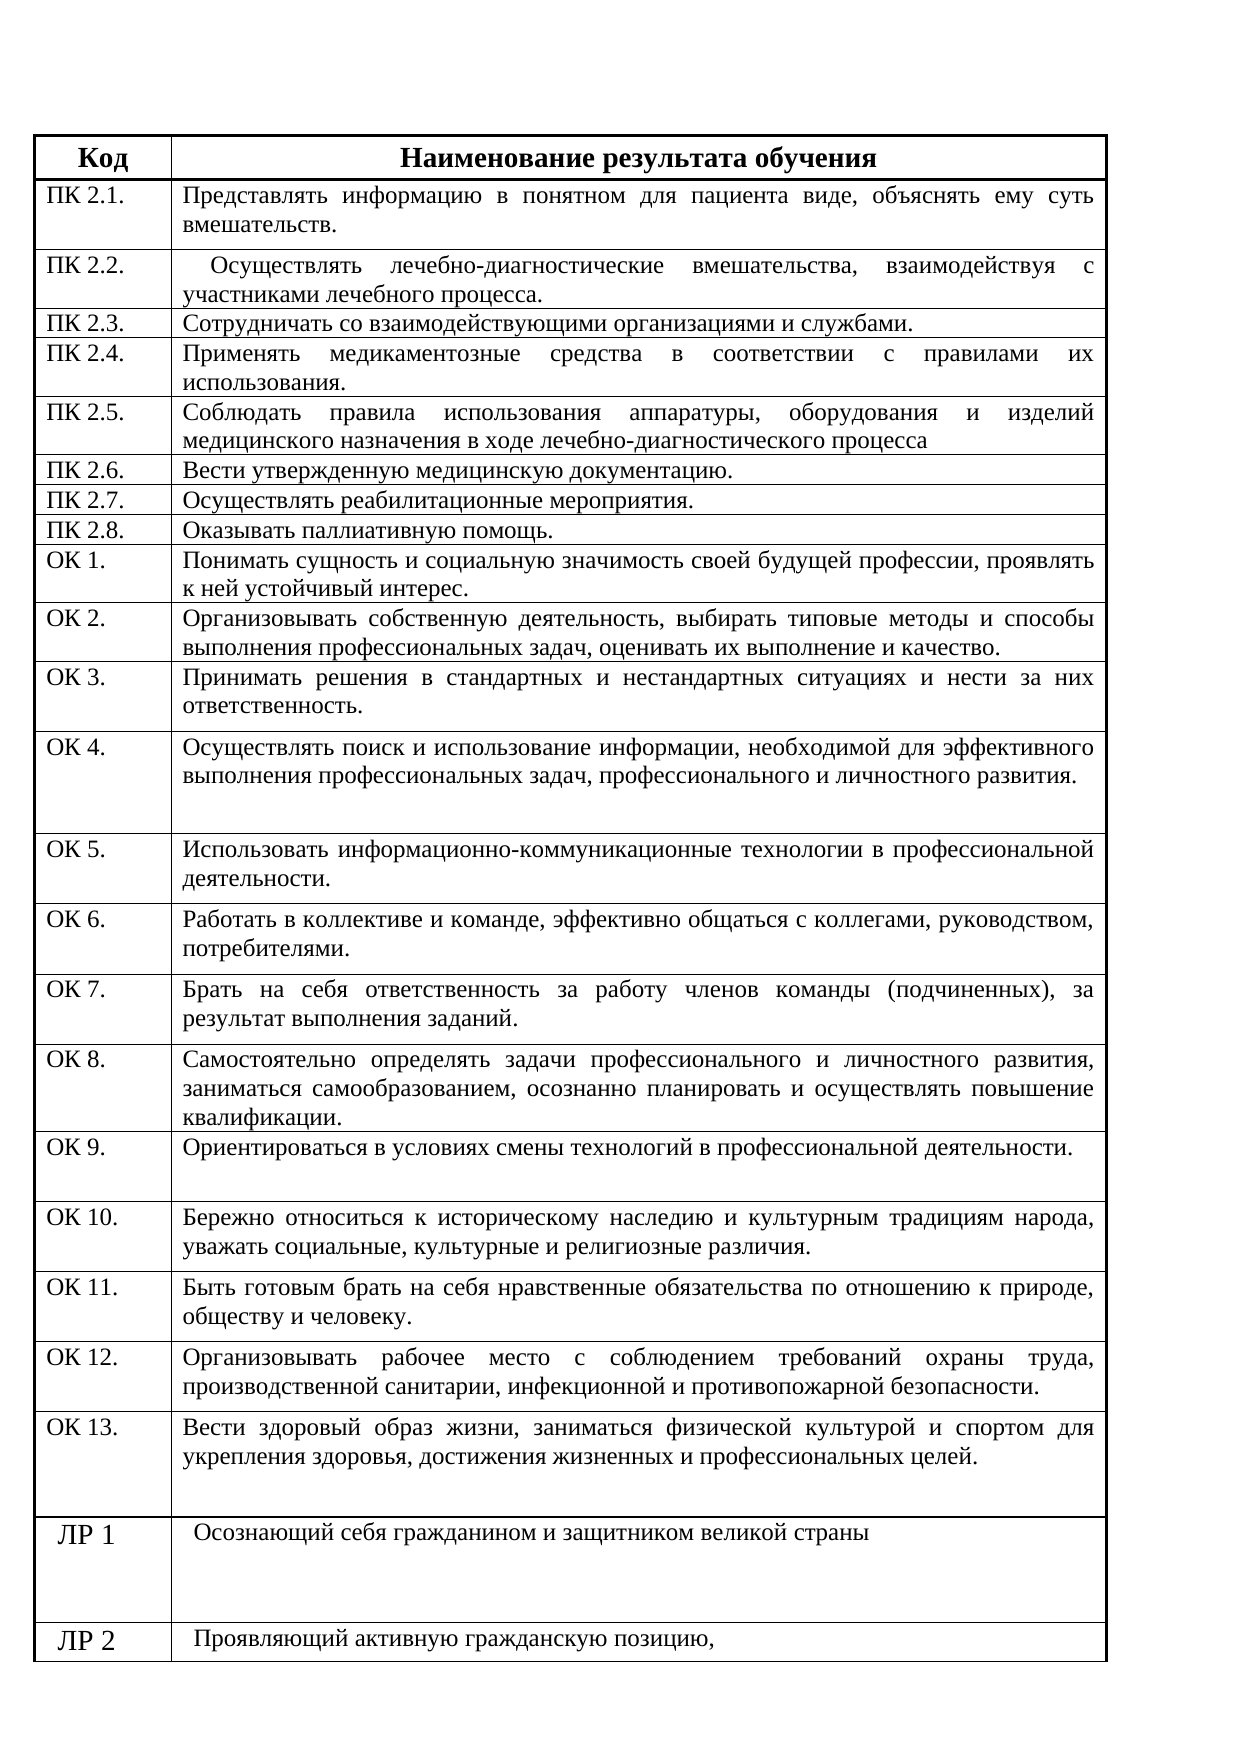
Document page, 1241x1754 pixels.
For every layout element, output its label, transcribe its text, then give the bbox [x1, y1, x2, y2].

table_cell Организовывать собственную деятельность, выбирать типовые методы и способы выполнения профессиональных задач, оценивать их выполнение и качество. [172, 603, 1105, 661]
table_cell ПК 2.4. [36, 338, 171, 396]
table_header Код [36, 137, 171, 177]
table_cell ОК 5. [36, 834, 171, 903]
table_cell Соблюдать правила использования аппаратуры, оборудования и изделий медицинского назначения в ходе лечебно-диагностического процесса [172, 397, 1105, 454]
table_cell ПК 2.2. [36, 250, 171, 307]
table_cell ОК 9. [36, 1132, 171, 1201]
table_cell ОК 8. [36, 1045, 171, 1131]
table_header Наименование результата обучения [172, 137, 1105, 177]
table_cell Понимать сущность и социальную значимость своей будущей профессии, проявлять к ней устойчивый интерес. [172, 545, 1105, 602]
table_cell ПК 2.1. [36, 181, 171, 249]
table_cell ПК 2.6. [36, 455, 171, 484]
table_cell ОК 10. [36, 1202, 171, 1271]
table_cell Ориентироваться в условиях смены технологий в профессиональной деятельности. [172, 1132, 1105, 1201]
table_cell Самостоятельно определять задачи профессионального и личностного развития, заниматься самообразованием, осознанно планировать и осуществлять повышение квалификации. [172, 1045, 1105, 1131]
table_cell Осуществлять поиск и использование информации, необходимой для эффективного выполнения профессиональных задач, профессионального и личностного развития. [172, 732, 1105, 833]
table_cell ОК 3. [36, 662, 171, 731]
table_cell ПК 2.8. [36, 515, 171, 544]
table_cell ОК 13. [36, 1412, 171, 1516]
table_cell ОК 1. [36, 545, 171, 602]
table_cell ЛР 2 [36, 1623, 171, 1661]
table_cell ОК 6. [36, 904, 171, 973]
table_cell Брать на себя ответственность за работу членов команды (подчиненных), за результат выполнения заданий. [172, 975, 1105, 1043]
table_cell Осуществлять лечебно-диагностические вмешательства, взаимодействуя с участниками лечебного процесса. [172, 250, 1105, 307]
table_cell ОК 11. [36, 1272, 171, 1341]
table_cell ОК 4. [36, 732, 171, 833]
table_cell ПК 2.7. [36, 485, 171, 514]
table_cell Сотрудничать со взаимодействующими организациями и службами. [172, 309, 1105, 337]
table_cell Бережно относиться к историческому наследию и культурным традициям народа, уважать социальные, культурные и религиозные различия. [172, 1202, 1105, 1271]
table_cell ПК 2.3. [36, 309, 171, 337]
table_cell Представлять информацию в понятном для пациента виде, объяснять ему суть вмешательств. [172, 181, 1105, 249]
table_cell Организовывать рабочее место с соблюдением требований охраны труда, производственной санитарии, инфекционной и противопожарной безопасности. [172, 1342, 1105, 1411]
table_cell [172, 1623, 1105, 1661]
table_cell ОК 12. [36, 1342, 171, 1411]
table_cell Применять медикаментозные средства в соответствии с правилами их использования. [172, 338, 1105, 396]
table_cell Работать в коллективе и команде, эффективно общаться с коллегами, руководством, потребителями. [172, 904, 1105, 973]
table_cell Осуществлять реабилитационные мероприятия. [172, 485, 1105, 514]
table_cell ПК 2.5. [36, 397, 171, 454]
table_cell Быть готовым брать на себя нравственные обязательства по отношению к природе, обществу и человеку. [172, 1272, 1105, 1341]
table_cell ОК 2. [36, 603, 171, 661]
table_cell Принимать решения в стандартных и нестандартных ситуациях и нести за них ответственность. [172, 662, 1105, 731]
table_cell ОК 7. [36, 975, 171, 1043]
table_cell Вести здоровый образ жизни, заниматься физической культурой и спортом для укрепления здоровья, достижения жизненных и профессиональных целей. [172, 1412, 1105, 1516]
table_cell Использовать информационно-коммуникационные технологии в профессиональной деятельности. [172, 834, 1105, 903]
table_cell Осознающий себя гражданином и защитником великой страны [172, 1518, 1105, 1622]
table_cell Оказывать паллиативную помощь. [172, 515, 1105, 544]
table_cell Вести утвержденную медицинскую документацию. [172, 455, 1105, 484]
table_cell ЛР 1 [36, 1518, 171, 1622]
